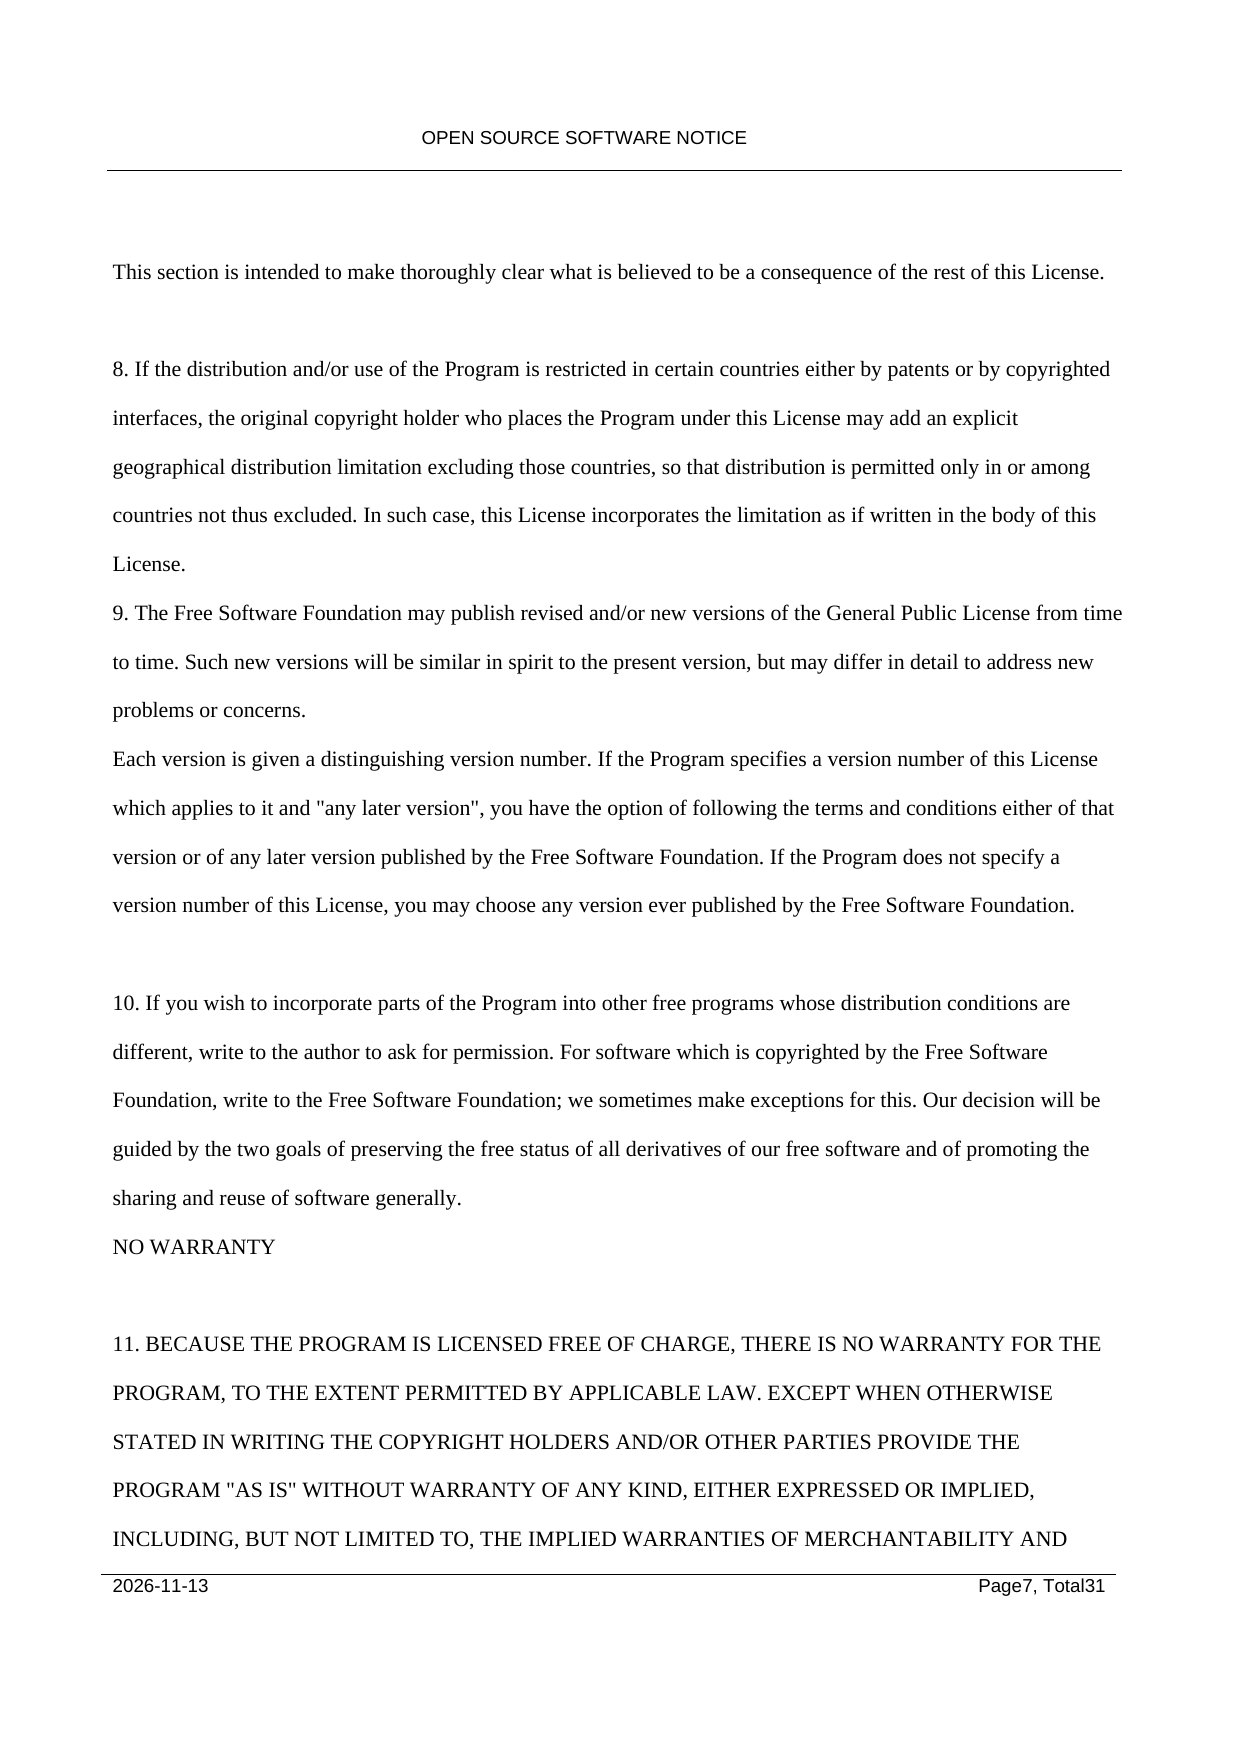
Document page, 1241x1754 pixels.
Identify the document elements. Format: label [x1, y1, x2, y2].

text [112, 206, 1128, 1555]
